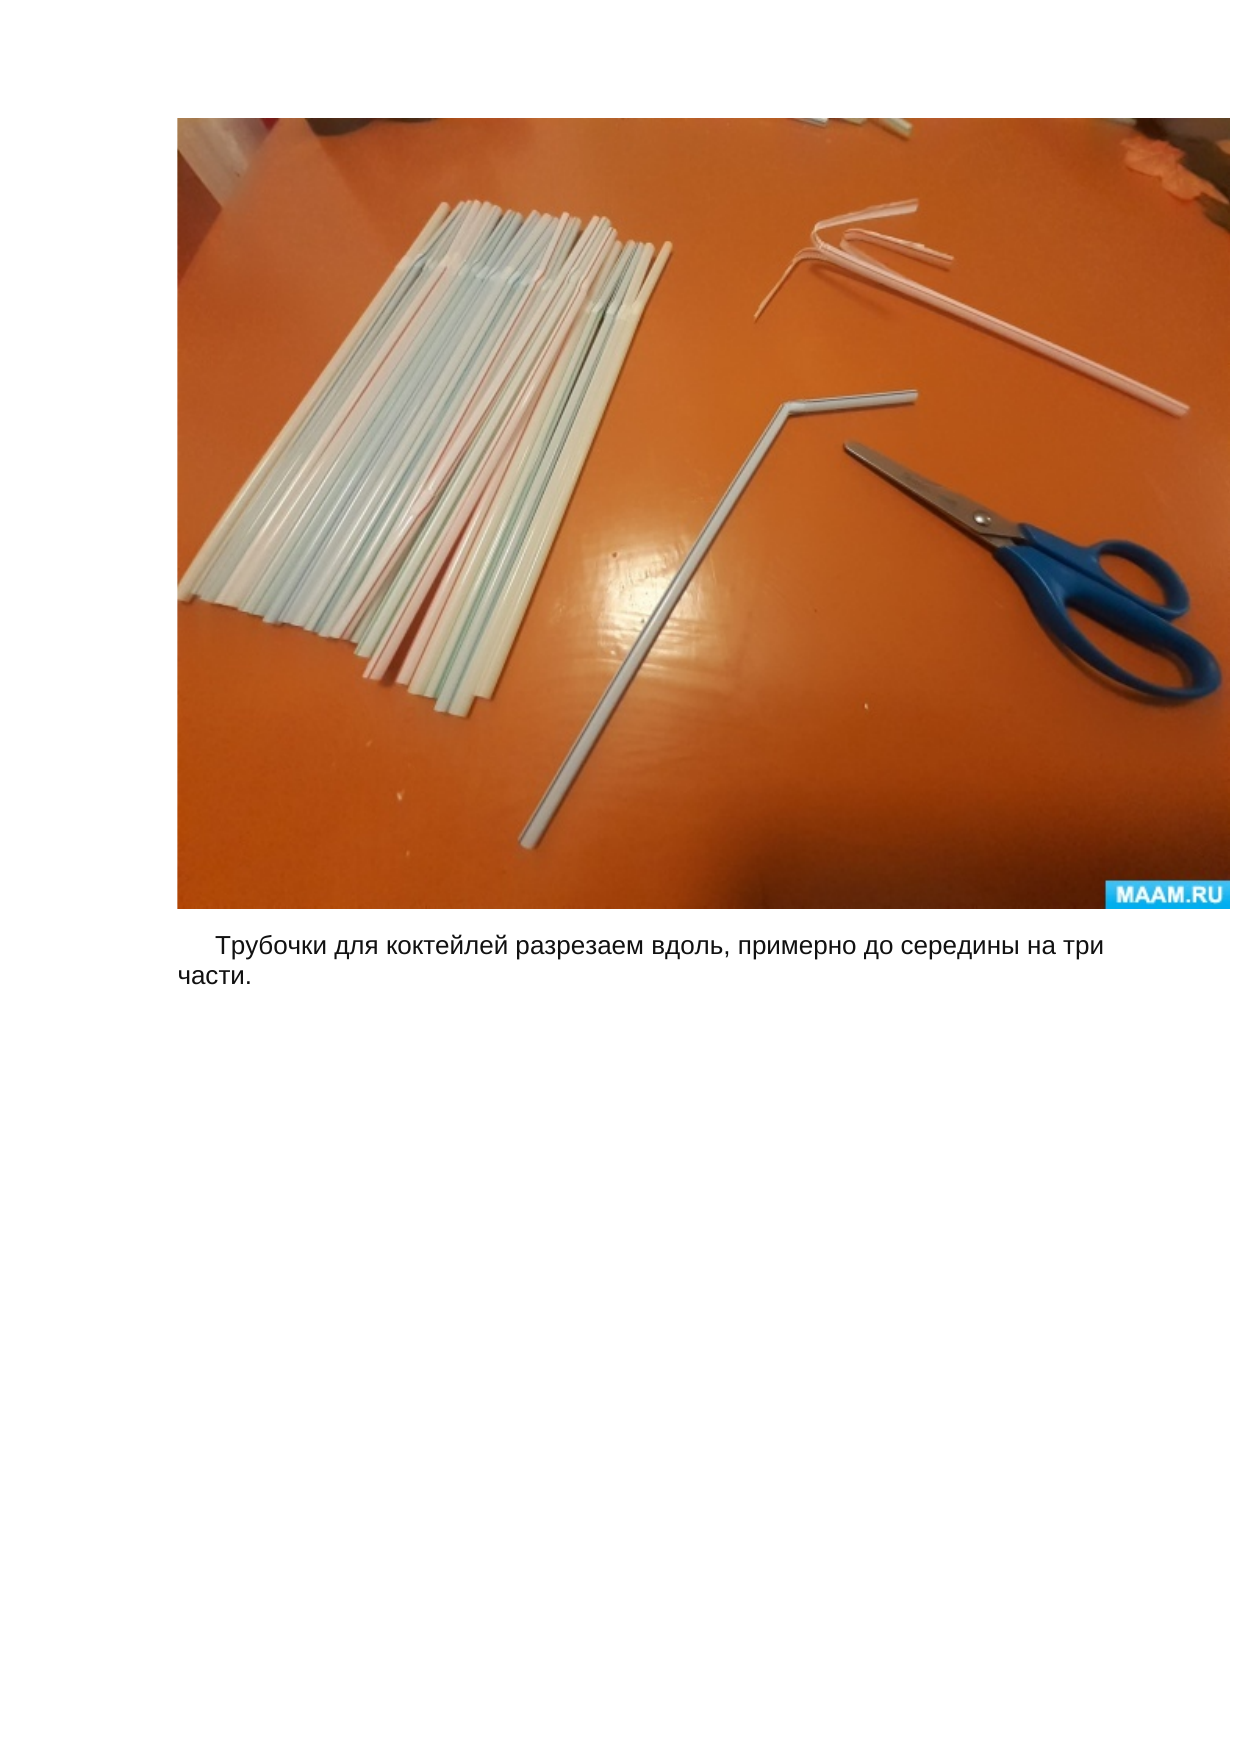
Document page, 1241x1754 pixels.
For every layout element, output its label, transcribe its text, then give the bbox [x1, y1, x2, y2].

text Трубочки для коктейлей разрезаем вдоль, примерно до середины на три части. [177, 930, 1152, 990]
picture [177, 118, 1230, 909]
